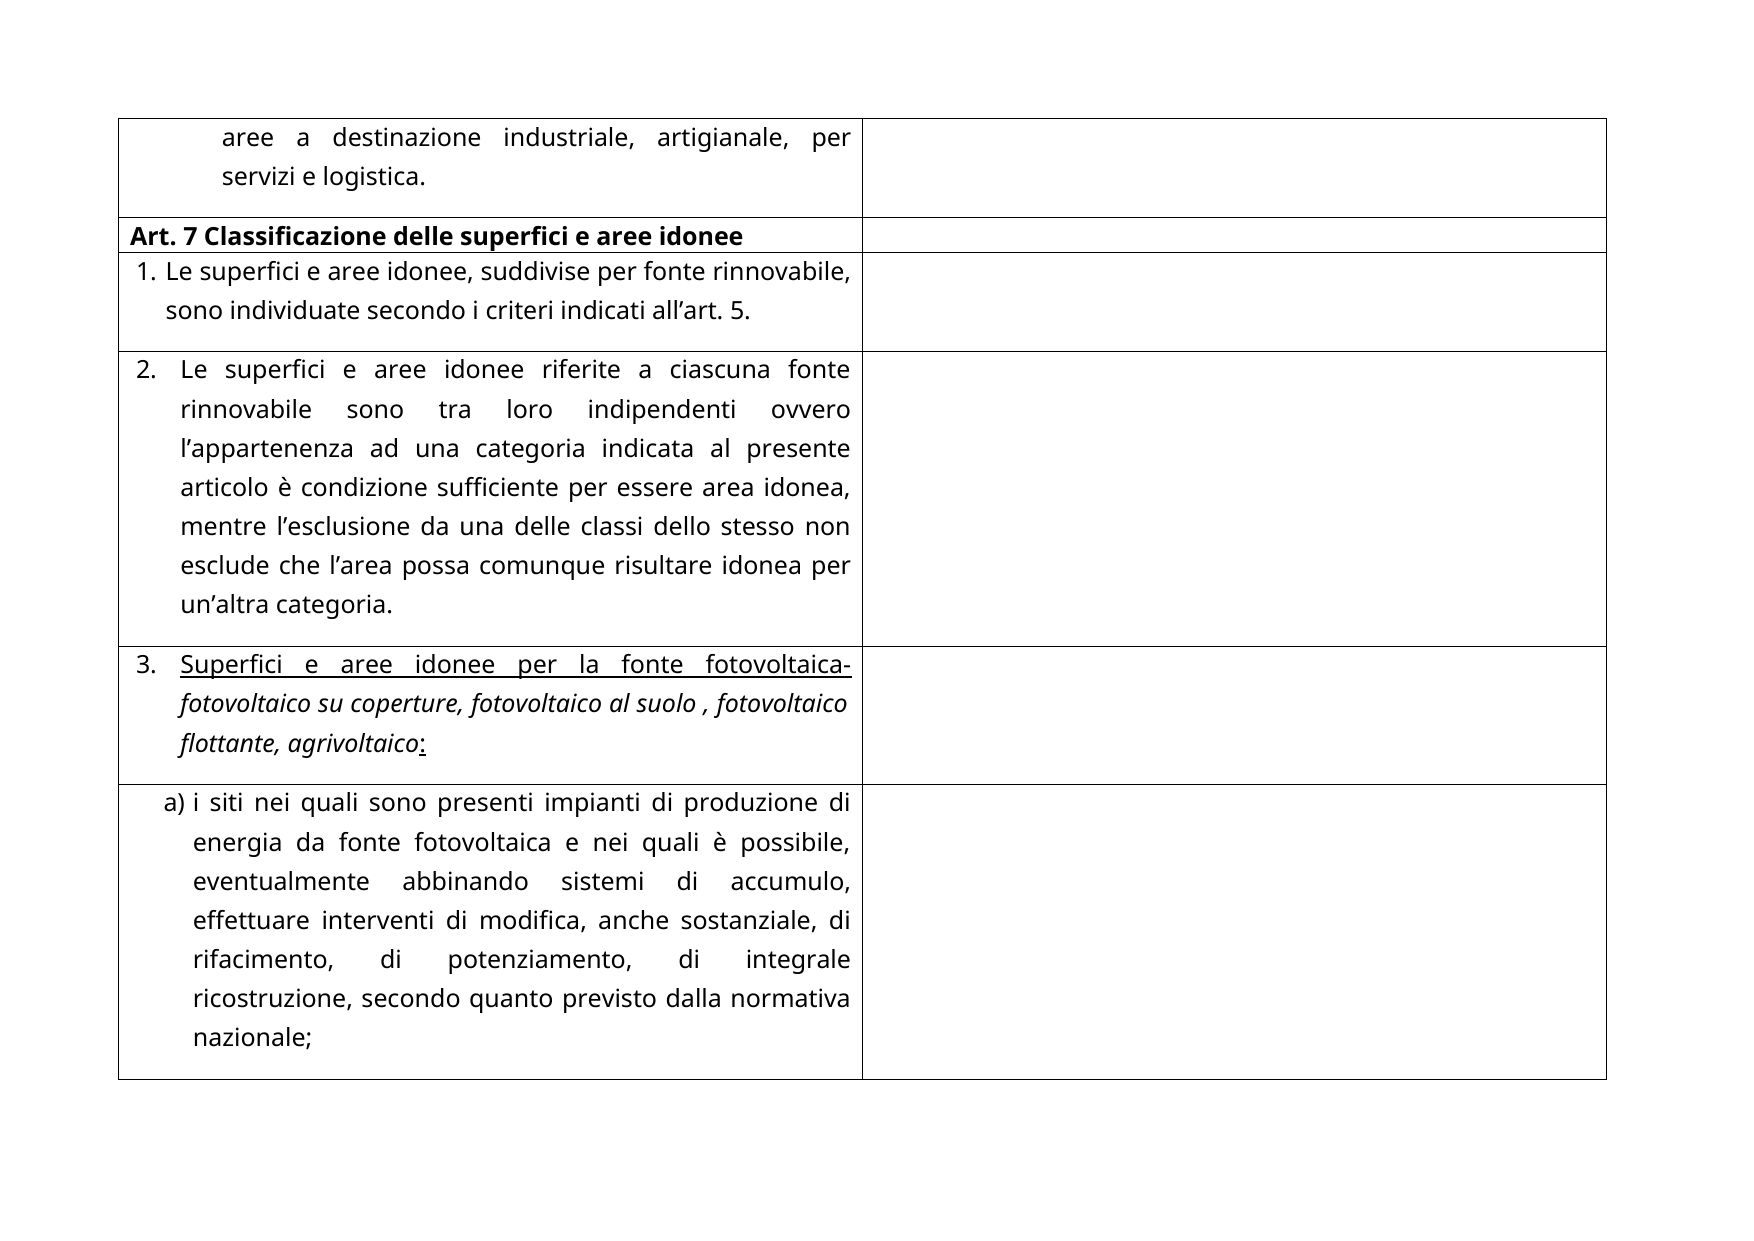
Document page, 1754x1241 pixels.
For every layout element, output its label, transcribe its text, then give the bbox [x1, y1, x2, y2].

table_cell Le superfici e aree idonee riferite a ciascuna fonte rinnovabile sono tra loro indipendenti ovvero l’appartenenza ad una categoria indicata al presente articolo è condizione sufficiente per essere area idonea, mentre l’esclusione da una delle classi dello stesso non esclude che l’area possa comunque risultare idonea per un’altra categoria. [119, 352, 862, 646]
table_cell i siti nei quali sono presenti impianti di produzione di energia da fonte fotovoltaica e nei quali è possibile, eventualmente abbinando sistemi di accumulo, effettuare interventi di modifica, anche sostanziale, di rifacimento, di potenziamento, di integrale ricostruzione, secondo quanto previsto dalla normativa nazionale; [119, 785, 862, 1079]
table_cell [119, 119, 862, 217]
table_cell Art. 7 Classificazione delle superfici e aree idonee [119, 218, 862, 252]
table_cell [863, 218, 1606, 252]
table_cell [863, 253, 1606, 351]
table_cell Le superfici e aree idonee, suddivise per fonte rinnovabile, sono individuate secondo i criteri indicati all’art. 5. [119, 253, 862, 351]
table_cell [863, 647, 1606, 784]
table_cell [863, 352, 1606, 646]
table_cell Superfici e aree idonee per la fonte fotovoltaica- fotovoltaico su coperture, fotovoltaico al suolo , fotovoltaico flottante, agrivoltaico: [119, 647, 862, 784]
table_cell [863, 785, 1606, 1079]
table_cell [863, 119, 1606, 217]
